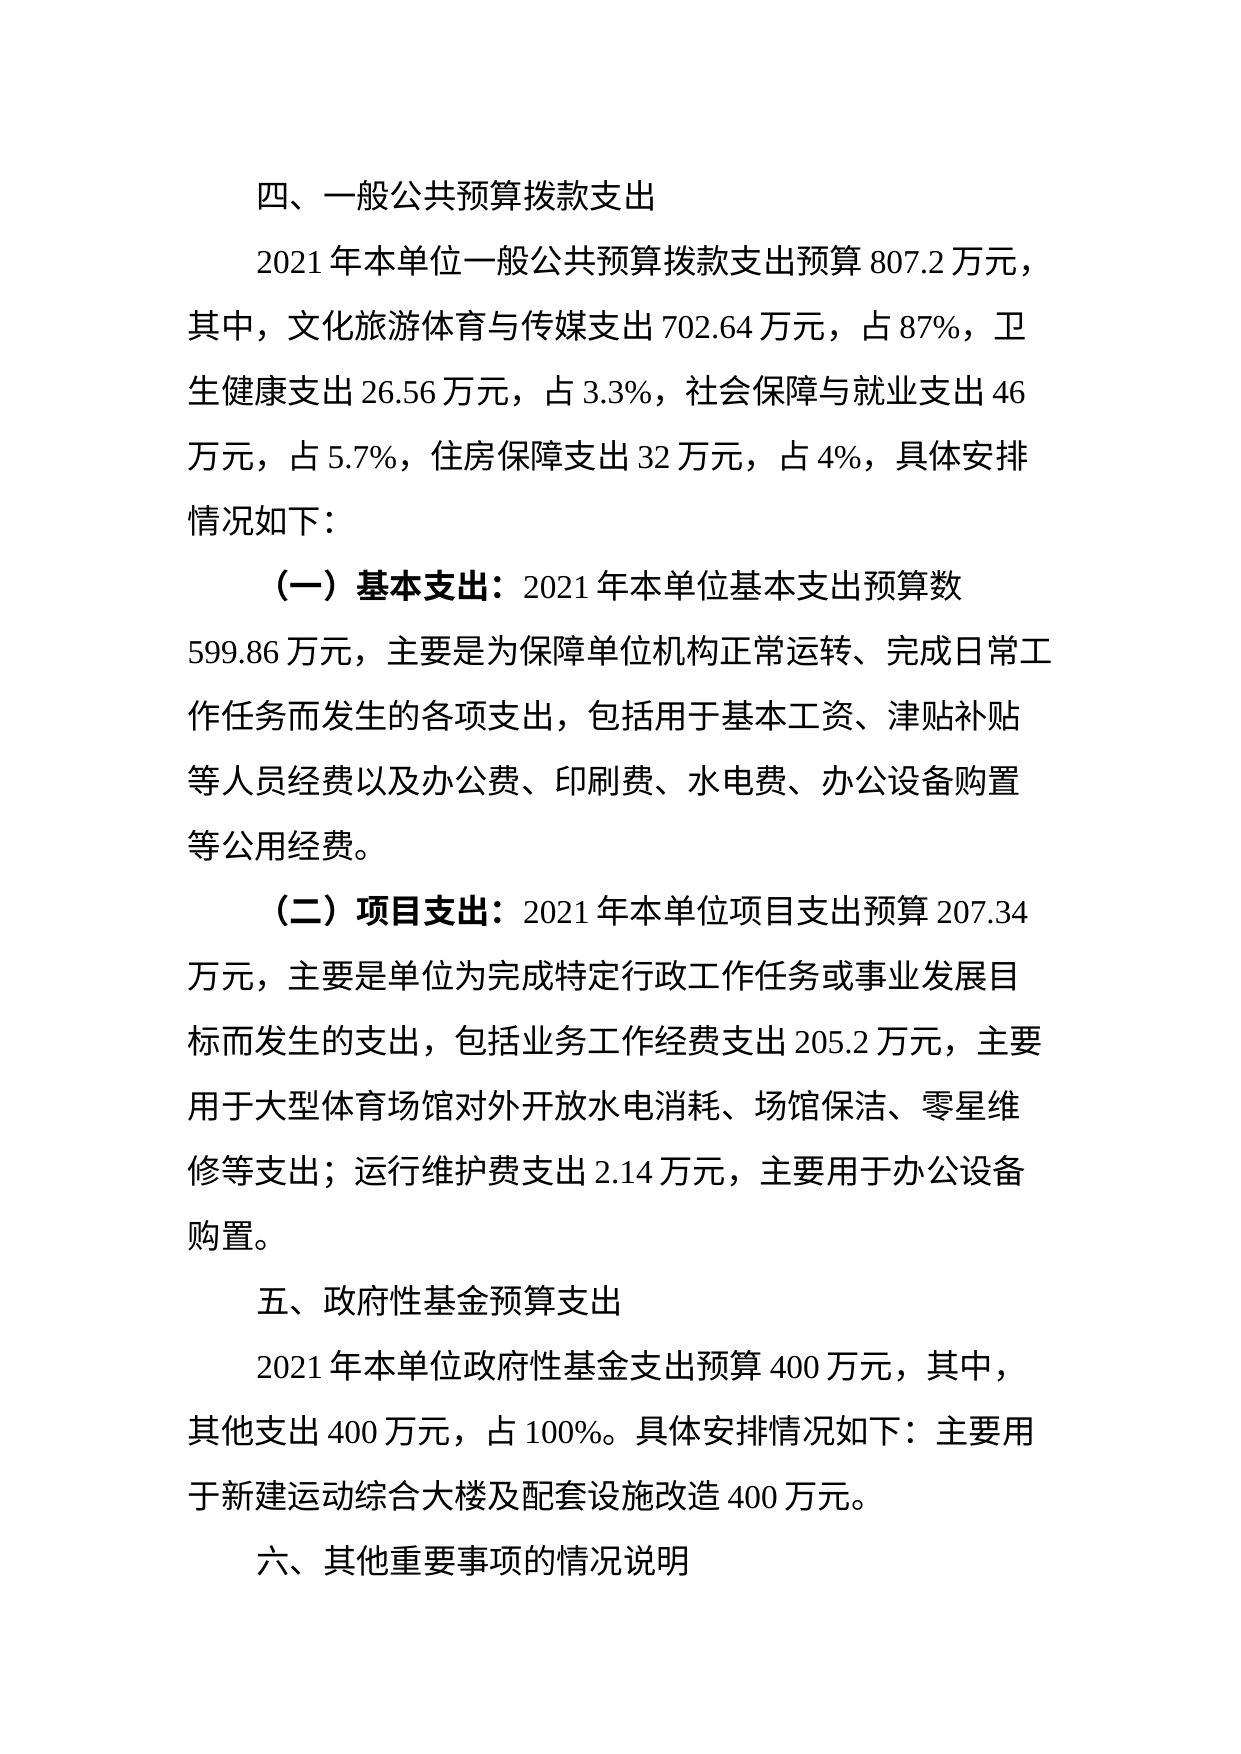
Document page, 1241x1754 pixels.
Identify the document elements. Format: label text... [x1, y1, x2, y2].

text 2021年本单位政府性基金支出预算400万元，其中，其他支出400万元，占100%。具体安排情况如下：主要用于新建运动综合大楼及配套设施改造400万元。 [187, 1332, 1053, 1527]
text 六、其他重要事项的情况说明 [187, 1527, 1053, 1592]
text 2021年本单位一般公共预算拨款支出预算807.2万元，其中，文化旅游体育与传媒支出702.64万元，占87%，卫生健康支出26.56万元，占3.3%，社会保障与就业支出46万元，占5.7%，住房保障支出32万元，占4%，具体安排情况如下： [187, 227, 1053, 552]
text （二）项目支出：2021年本单位项目支出预算207.34万元，主要是单位为完成特定行政工作任务或事业发展目标而发生的支出，包括业务工作经费支出205.2万元，主要用于大型体育场馆对外开放水电消耗、场馆保洁、零星维修等支出；运行维护费支出2.14万元，主要用于办公设备购置。 [187, 877, 1053, 1267]
text 五、政府性基金预算支出 [187, 1267, 1053, 1332]
text 四、一般公共预算拨款支出 [187, 162, 1053, 227]
text （一）基本支出：2021年本单位基本支出预算数599.86万元，主要是为保障单位机构正常运转、完成日常工作任务而发生的各项支出，包括用于基本工资、津贴补贴等人员经费以及办公费、印刷费、水电费、办公设备购置等公用经费。 [187, 552, 1053, 877]
